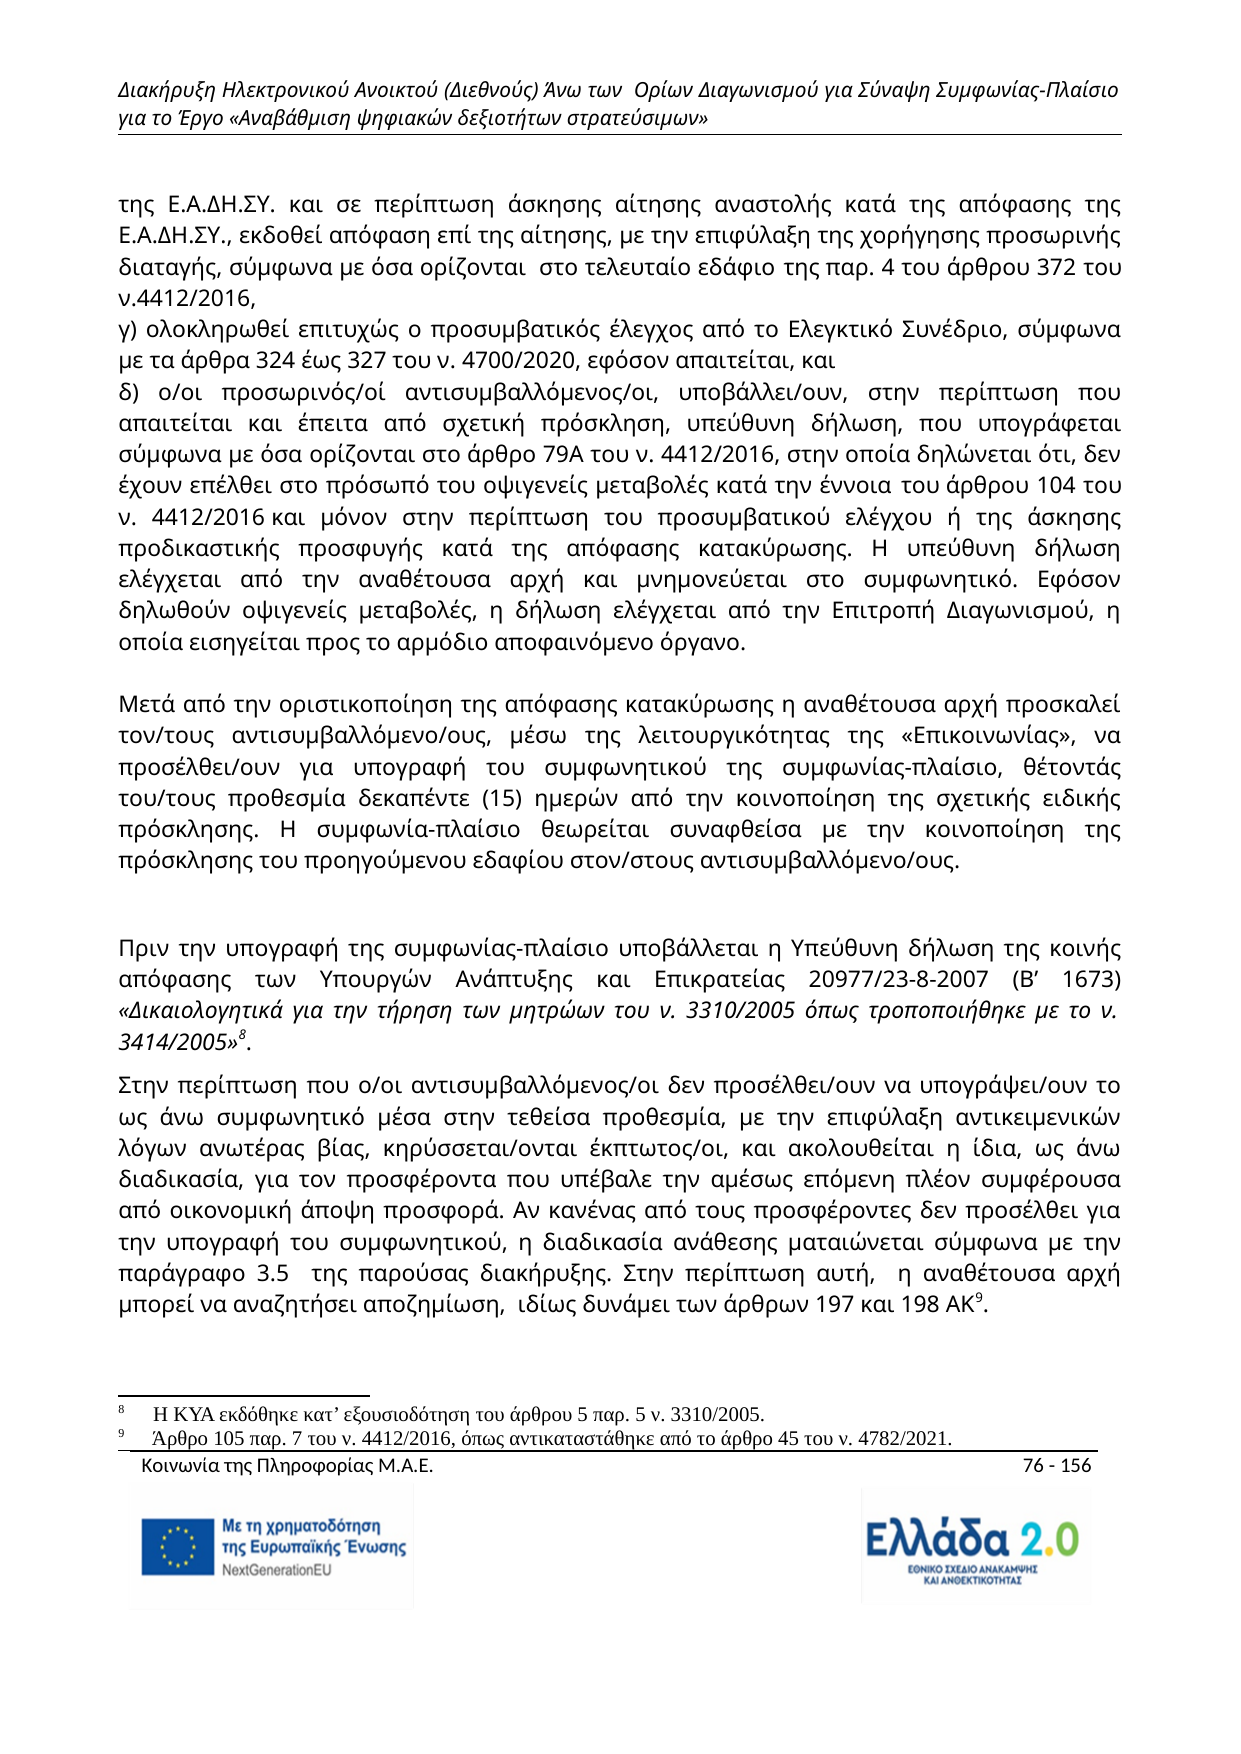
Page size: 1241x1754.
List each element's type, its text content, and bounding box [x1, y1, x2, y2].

text Στην περίπτωση που ο/οι αντισυμβαλλόμενος/οι δεν προσέλθει/ουν να υπογράψει/ουν το ως άνω συμφωνητικό μέσα στην τεθείσα προθεσμία, με την επιφύλαξη αντικειμενικών λόγων ανωτέρας βίας, κηρύσσεται/ονται έκπτωτος/οι, και ακολουθείται η ίδια, ως άνω διαδικασία, για τον προσφέροντα που υπέβαλε την αμέσως επόμενη πλέον συμφέρουσα από οικονομική άποψη προσφορά. Αν κανένας από τους προσφέροντες δεν προσέλθει για την υπογραφή του συμφωνητικού, η διαδικασία ανάθεσης ματαιώνεται σύμφωνα με την παράγραφο 3.5 της παρούσας διακήρυξης. Στην περίπτωση αυτή, η αναθέτουσα αρχή μπορεί να αναζητήσει αποζημίωση, ιδίως δυνάμει των άρθρων 197 και 198 ΑΚ. [118, 1069, 1122, 1319]
text γ) ολοκληρωθεί επιτυχώς ο προσυμβατικός έλεγχος από το Ελεγκτικό Συνέδριο, σύμφωνα με τα άρθρα 324 έως 327 του ν. 4700/2020, εφόσον απαιτείται, και [118, 313, 1122, 376]
text Πριν την υπογραφή της συμφωνίας-πλαίσιο υποβάλλεται η Υπεύθυνη δήλωση της κοινής απόφασης των Υπουργών Ανάπτυξης και Επικρατείας 20977/23-8-2007 (Β’ 1673) «Δικαιολογητικά για την τήρηση των μητρώων του ν. 3310/2005 όπως τροποποιήθηκε με το ν. 3414/2005». [118, 932, 1122, 1057]
picture [118, 1478, 1092, 1670]
text δ) ο/οι προσωρινός/οί αντισυμβαλλόμενος/οι, υποβάλλει/ουν, στην περίπτωση που απαιτείται και έπειτα από σχετική πρόσκληση, υπεύθυνη δήλωση, που υπογράφεται σύμφωνα με όσα ορίζονται στο άρθρο 79Α του ν. 4412/2016, στην οποία δηλώνεται ότι, δεν έχουν επέλθει στο πρόσωπό του οψιγενείς μεταβολές κατά την έννοια του άρθρου 104 του ν. 4412/2016 και μόνον στην περίπτωση του προσυμβατικού ελέγχου ή της άσκησης προδικαστικής προσφυγής κατά της απόφασης κατακύρωσης. Η υπεύθυνη δήλωση ελέγχεται από την αναθέτουσα αρχή και μνημονεύεται στο συμφωνητικό. Εφόσον δηλωθούν οψιγενείς μεταβολές, η δήλωση ελέγχεται από την Επιτροπή Διαγωνισμού, η οποία εισηγείται προς το αρμόδιο αποφαινόμενο όργανο. [118, 376, 1122, 657]
text Μετά από την οριστικοποίηση της απόφασης κατακύρωσης η αναθέτουσα αρχή προσκαλεί τον/τους αντισυμβαλλόμενο/ους, μέσω της λειτουργικότητας της «Επικοινωνίας», να προσέλθει/ουν για υπογραφή του συμφωνητικού της συμφωνίας-πλαίσιο, θέτοντάς του/τους προθεσμία δεκαπέντε (15) ημερών από την κοινοποίηση της σχετικής ειδικής πρόσκλησης. Η συμφωνία-πλαίσιο θεωρείται συναφθείσα με την κοινοποίηση της πρόσκλησης του προηγούμενου εδαφίου στον/στους αντισυμβαλλόμενο/ους. [118, 688, 1122, 876]
